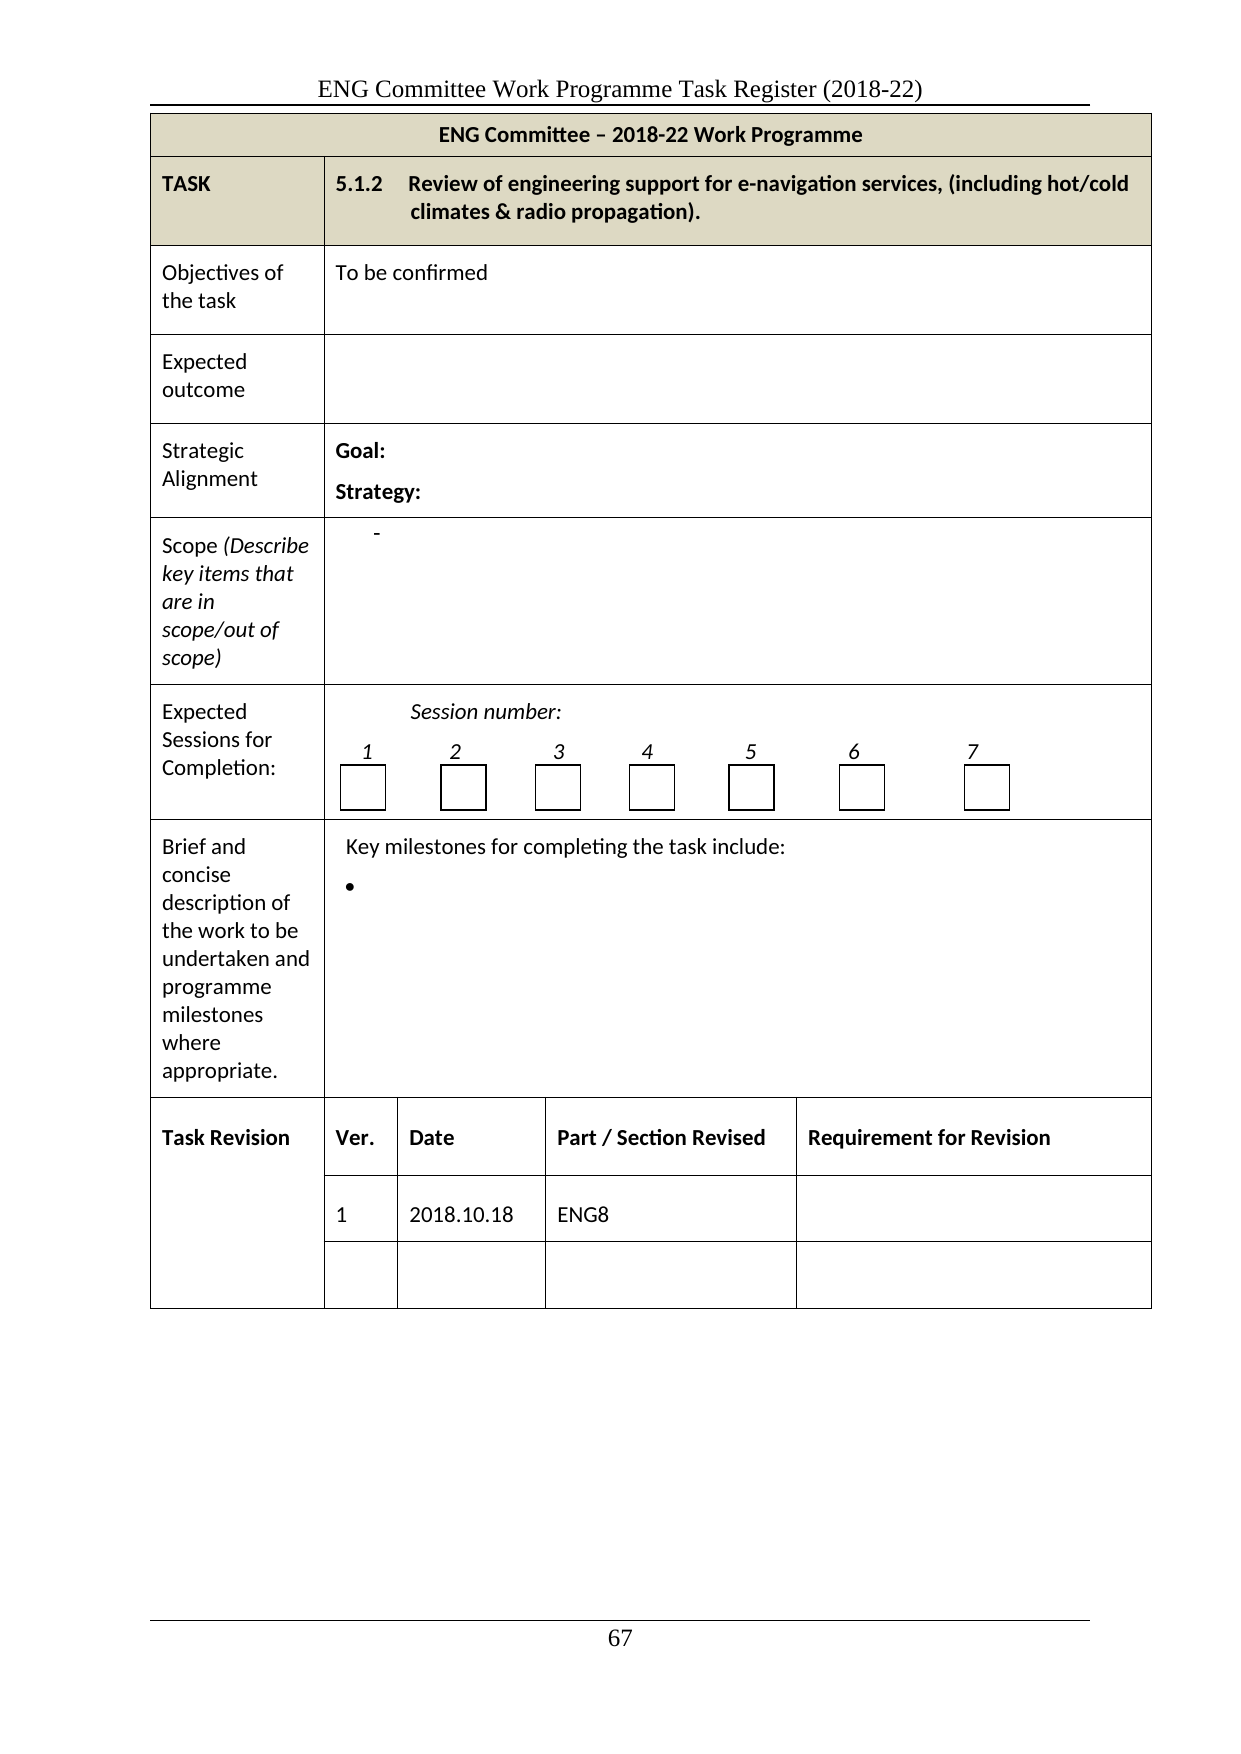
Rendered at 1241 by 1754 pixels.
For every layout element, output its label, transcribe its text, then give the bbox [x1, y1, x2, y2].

table_cell To be confirmed [325, 246, 1151, 334]
table_header ENG Committee – 2018-22 Work Programme [151, 114, 1151, 156]
table_cell Expected outcome [151, 335, 324, 423]
table_cell [325, 1242, 397, 1308]
table_cell 1 [325, 1176, 397, 1241]
table_cell ENG8 [546, 1176, 796, 1241]
table_cell Task Revision [151, 1098, 324, 1308]
table_cell Scope (Describe key items that are in scope/out of scope) [151, 518, 324, 683]
table_cell Expected Sessions for Completion: [151, 685, 324, 818]
table_cell Goal: Strategy: [325, 424, 1151, 517]
table_cell [325, 335, 1151, 423]
table_cell TASK [151, 157, 324, 245]
table_cell Ver. [325, 1098, 397, 1174]
table_cell Part / Section Revised [546, 1098, 796, 1174]
table_cell 2018.10.18 [398, 1176, 545, 1241]
table_cell [546, 1242, 796, 1308]
table_cell Session number: 1 2 3 4 5 6 7 [325, 685, 1151, 818]
table_cell Strategic Alignment [151, 424, 324, 517]
table_cell 5.1.2 Review of engineering support for e-navigation services, (including hot/cold climates & radio propagation). [325, 157, 1151, 245]
table_cell Objectives of the task [151, 246, 324, 334]
table_cell [797, 1176, 1151, 1241]
table_cell Key milestones for completing the task include: [325, 820, 1151, 1097]
table_cell Date [398, 1098, 545, 1174]
table_cell Brief and concise description of the work to be undertaken and programme milestones where appropriate. [151, 820, 324, 1097]
table_cell Requirement for Revision [797, 1098, 1151, 1174]
table_cell [398, 1242, 545, 1308]
table_cell [325, 518, 1151, 683]
table_cell [797, 1242, 1151, 1308]
